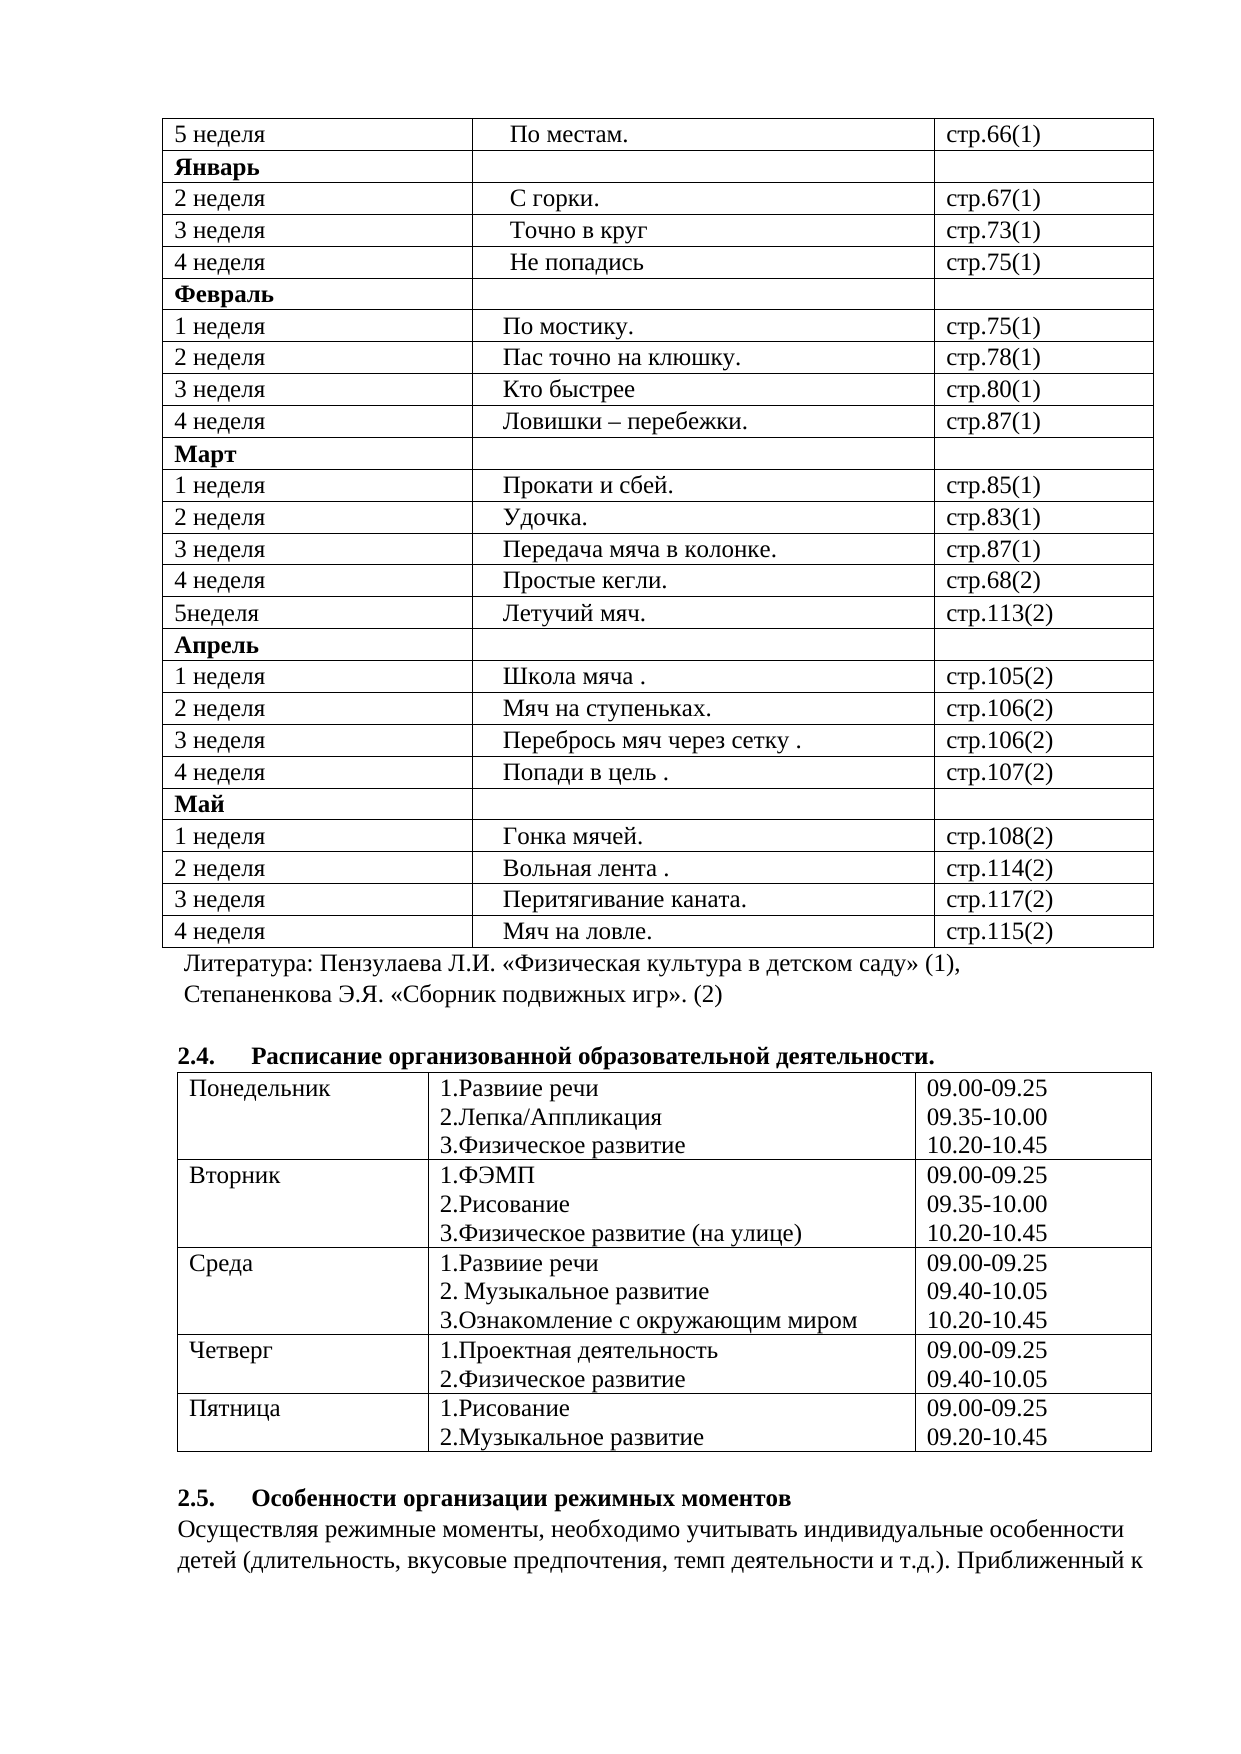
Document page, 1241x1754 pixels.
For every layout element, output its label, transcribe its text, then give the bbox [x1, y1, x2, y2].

table_cell [473, 629, 934, 660]
table_cell стр.75(1) [935, 247, 1153, 277]
table_cell С горки. [473, 183, 934, 214]
table_cell [935, 629, 1153, 660]
table_cell 09.00-09.25 09.40-10.05 [916, 1335, 1151, 1392]
table_cell Перебрось мяч через сетку . [473, 725, 934, 756]
table_cell 5 неделя [163, 119, 472, 150]
table_cell стр.106(2) [935, 725, 1153, 756]
table_cell 4 неделя [163, 757, 472, 787]
table_cell Март [163, 438, 472, 469]
table_cell 1.Проектная деятельность 2.Физическое развитие [429, 1335, 915, 1392]
table_cell Простые кегли. [473, 565, 934, 596]
table_cell 2 неделя [163, 183, 472, 214]
table_cell стр.117(2) [935, 884, 1153, 915]
text Степаненкова Э.Я. «Сборник подвижных игр». (2) [177, 979, 1152, 1008]
table_cell Среда [178, 1248, 428, 1334]
text Литература: Пензулаева Л.И. «Физическая культура в детском саду» (1), [177, 948, 1152, 977]
table_cell [473, 279, 934, 309]
table_cell 2 неделя [163, 342, 472, 373]
table_cell Вторник [178, 1160, 428, 1247]
table_cell стр.113(2) [935, 597, 1153, 628]
table_header 09.00-09.25 09.35-10.00 10.20-10.45 [916, 1073, 1151, 1159]
table_cell 1 неделя [163, 661, 472, 692]
table_cell стр.115(2) [935, 916, 1153, 947]
table_cell 4 неделя [163, 565, 472, 596]
table_cell 1.Рисование 2.Музыкальное развитие [429, 1394, 915, 1451]
table_cell 09.00-09.25 09.20-10.45 [916, 1394, 1151, 1451]
table_cell Точно в круг [473, 215, 934, 246]
table_cell Пятница [178, 1394, 428, 1451]
table_header Понедельник [178, 1073, 428, 1159]
table_cell стр.66(1) [935, 119, 1153, 150]
table_cell Пас точно на клюшку. [473, 342, 934, 373]
table_cell стр.83(1) [935, 502, 1153, 532]
table_cell стр.87(1) [935, 534, 1153, 564]
table_cell стр.67(1) [935, 183, 1153, 214]
table_cell [935, 279, 1153, 309]
text 2.4. Расписание организованной образовательной деятельности. [177, 1041, 1152, 1070]
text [177, 1514, 1152, 1574]
table_cell [473, 438, 934, 469]
table_cell Мяч на ловле. [473, 916, 934, 947]
table_cell 5неделя [163, 597, 472, 628]
text 2.5. Особенности организации режимных моментов [177, 1483, 1152, 1512]
table_cell стр.107(2) [935, 757, 1153, 787]
table_cell 09.00-09.25 09.40-10.05 10.20-10.45 [916, 1248, 1151, 1334]
table_cell 1 неделя [163, 820, 472, 851]
table_cell стр.75(1) [935, 310, 1153, 341]
table_cell стр.68(2) [935, 565, 1153, 596]
table_cell стр.108(2) [935, 820, 1153, 851]
table_cell 4 неделя [163, 406, 472, 437]
table_cell 2 неделя [163, 693, 472, 724]
table_cell стр.106(2) [935, 693, 1153, 724]
table_cell 3 неделя [163, 215, 472, 246]
table_cell Кто быстрее [473, 374, 934, 405]
table_cell Ловишки – перебежки. [473, 406, 934, 437]
table_cell 1 неделя [163, 310, 472, 341]
table_cell стр.114(2) [935, 852, 1153, 883]
table_cell Летучий мяч. [473, 597, 934, 628]
table_cell стр.73(1) [935, 215, 1153, 246]
table_cell 1.ФЭМП 2.Рисование 3.Физическое развитие (на улице) [429, 1160, 915, 1247]
table_cell 2 неделя [163, 502, 472, 532]
table_cell 2 неделя [163, 852, 472, 883]
table_cell стр.78(1) [935, 342, 1153, 373]
table_cell 3 неделя [163, 725, 472, 756]
table_cell Перитягивание каната. [473, 884, 934, 915]
table_cell 1 неделя [163, 470, 472, 501]
table_cell Удочка. [473, 502, 934, 532]
table_cell стр.105(2) [935, 661, 1153, 692]
table_cell Прокати и сбей. [473, 470, 934, 501]
table_cell Вольная лента . [473, 852, 934, 883]
table_cell Попади в цель . [473, 757, 934, 787]
table_cell 09.00-09.25 09.35-10.00 10.20-10.45 [916, 1160, 1151, 1247]
table_cell [935, 789, 1153, 819]
table_cell [473, 789, 934, 819]
table_header 1.Развиие речи 2.Лепка/Аппликация 3.Физическое развитие [429, 1073, 915, 1159]
table_cell [935, 438, 1153, 469]
table_cell Январь [163, 151, 472, 182]
table_cell [935, 151, 1153, 182]
table_cell По мостику. [473, 310, 934, 341]
table_cell стр.85(1) [935, 470, 1153, 501]
table_cell Гонка мячей. [473, 820, 934, 851]
table_cell Апрель [163, 629, 472, 660]
table_cell 4 неделя [163, 916, 472, 947]
table_cell 3 неделя [163, 534, 472, 564]
table_cell [473, 151, 934, 182]
table_cell Май [163, 789, 472, 819]
table_cell 3 неделя [163, 374, 472, 405]
table_cell стр.80(1) [935, 374, 1153, 405]
table_cell Не попадись [473, 247, 934, 277]
table_cell Школа мяча . [473, 661, 934, 692]
table_cell 3 неделя [163, 884, 472, 915]
table_cell Февраль [163, 279, 472, 309]
table_cell 1.Развиие речи 2. Музыкальное развитие 3.Ознакомление с окружающим миром [429, 1248, 915, 1334]
table_cell стр.87(1) [935, 406, 1153, 437]
table_cell Мяч на ступеньках. [473, 693, 934, 724]
table_cell Передача мяча в колонке. [473, 534, 934, 564]
table_cell 4 неделя [163, 247, 472, 277]
table_cell По местам. [473, 119, 934, 150]
table_cell Четверг [178, 1335, 428, 1392]
